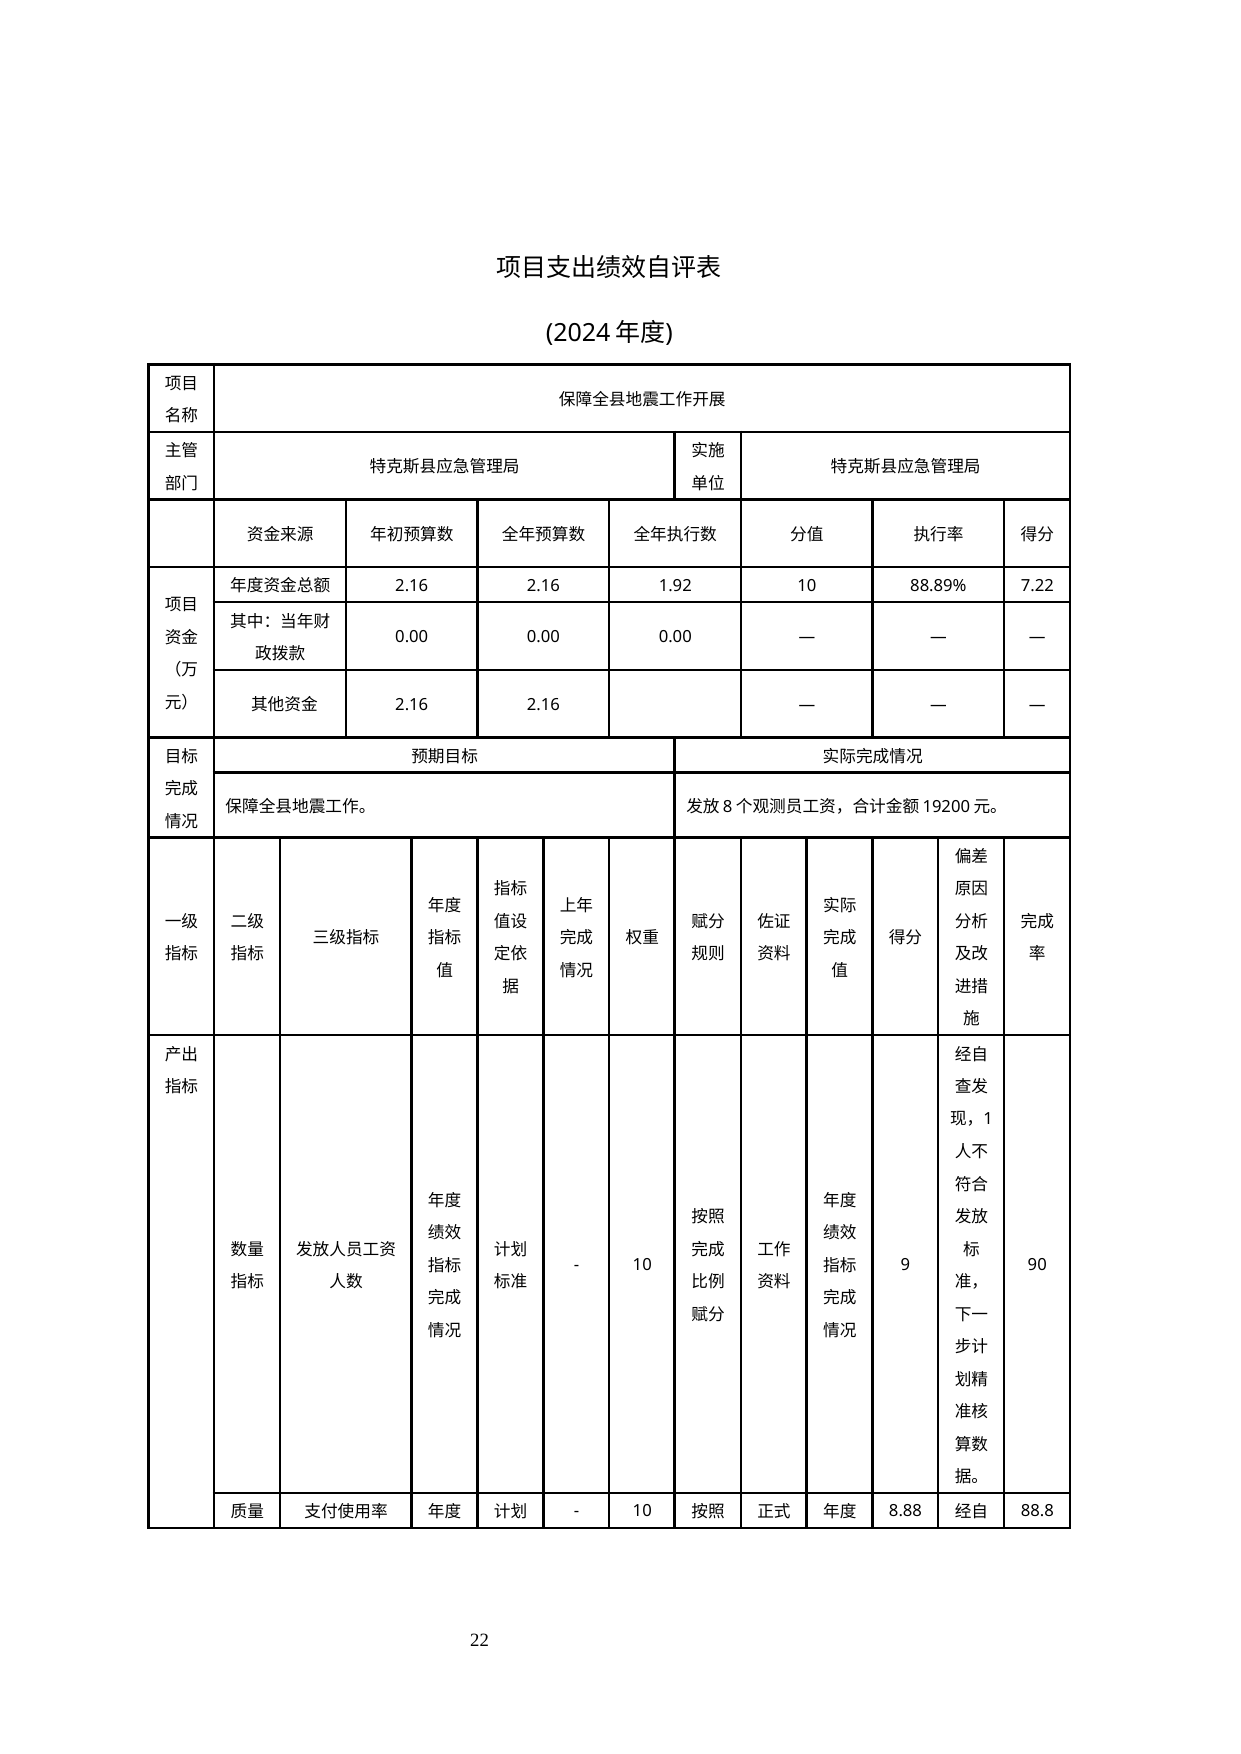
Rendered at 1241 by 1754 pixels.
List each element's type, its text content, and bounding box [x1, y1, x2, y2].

table_cell 年初预算数 [347, 501, 476, 566]
table_cell 1.92 [610, 568, 740, 601]
table_cell 得分 [1005, 501, 1069, 566]
table_cell [150, 501, 213, 566]
table_cell 2.16 [479, 671, 608, 736]
table_cell - [545, 1494, 608, 1526]
table_cell 年度指标值 [413, 839, 476, 1034]
table_cell (2024年度) [148, 298, 1070, 363]
table_cell 赋分规则 [676, 839, 740, 1034]
table_cell 指标值设定依据 [479, 839, 542, 1034]
table_cell 特克斯县应急管理局 [742, 433, 1069, 498]
table_cell 保障全县地震工作开展 [215, 366, 1069, 431]
table_cell 90 [1005, 1036, 1069, 1491]
table_cell 数量指标 [215, 1036, 279, 1491]
table_cell 二级指标 [215, 839, 279, 1034]
table_cell 三级指标 [281, 839, 410, 1034]
table_cell 特克斯县应急管理局 [215, 433, 673, 498]
table_cell 9 [874, 1036, 937, 1491]
table_cell 0.00 [479, 603, 608, 668]
table_cell 工作资料 [742, 1036, 805, 1491]
table_cell 8.88 [874, 1494, 937, 1526]
table_cell 质量指标 [215, 1494, 279, 1526]
table_cell 完成率 [1005, 839, 1069, 1034]
table_cell 正式材料 [742, 1494, 805, 1526]
table_cell 88.89% [874, 568, 1003, 601]
table_cell 88.8 [1005, 1494, 1069, 1526]
table_cell 一级指标 [150, 839, 213, 1034]
table_cell — [1005, 603, 1069, 668]
table_cell 产出指标 [150, 1036, 213, 1526]
table_cell 2.16 [479, 568, 608, 601]
table_header 项目支出绩效自评表 [148, 233, 1070, 298]
table_cell 2.16 [347, 568, 476, 601]
table_cell 0.00 [610, 603, 740, 668]
table_cell — [742, 603, 871, 668]
table_cell — [742, 671, 871, 736]
table_cell 偏差原因分析及改进措施 [939, 839, 1003, 1034]
table_cell 其他资金 [215, 671, 345, 736]
table_cell 计划标准 [479, 1036, 542, 1491]
table_cell 10 [610, 1036, 673, 1491]
table_cell — [874, 671, 1003, 736]
table_cell 佐证资料 [742, 839, 805, 1034]
table_cell 年度资金总额 [215, 568, 345, 601]
table_cell 项目名称 [150, 366, 213, 431]
table_cell 预期目标 [215, 739, 673, 771]
table_cell 7.22 [1005, 568, 1069, 601]
table_cell 经自查发现，1人不符合发放标准，下一步计划精准核算数据。 [939, 1036, 1003, 1491]
table_cell 2.16 [347, 671, 476, 736]
table_cell 0.00 [347, 603, 476, 668]
table_cell — [1005, 671, 1069, 736]
table_cell 分值 [742, 501, 871, 566]
table_cell 年度绩效指标完成情况 [808, 1494, 871, 1526]
table_cell 上年完成情况 [545, 839, 608, 1034]
table_cell 年度绩效指标完成情况 [413, 1036, 476, 1491]
table_cell 主管部门 [150, 433, 213, 498]
table_cell 实施单位 [676, 433, 740, 498]
table_cell 权重 [610, 839, 673, 1034]
table_cell 得分 [874, 839, 937, 1034]
table_cell 发放8个观测员工资，合计金额19200元。 [676, 774, 1069, 836]
table_cell 按照完成比例赋分 [676, 1494, 740, 1526]
table_cell 支付使用率 [281, 1494, 410, 1526]
table_cell — [874, 603, 1003, 668]
table_cell 其中：当年财政拨款 [215, 603, 345, 668]
table_cell 按照完成比例赋分 [676, 1036, 740, 1491]
table_cell 实际完成值 [808, 839, 871, 1034]
table_cell 全年执行数 [610, 501, 740, 566]
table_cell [939, 1494, 1003, 1526]
table_cell [610, 671, 740, 736]
table_cell 保障全县地震工作。 [215, 774, 673, 836]
table_cell 10 [610, 1494, 673, 1526]
table_cell 实际完成情况 [676, 739, 1069, 771]
table_cell - [545, 1036, 608, 1491]
table_cell 资金来源 [215, 501, 345, 566]
table_cell 执行率 [874, 501, 1003, 566]
table_cell 10 [742, 568, 871, 601]
table_cell 年度绩效指标完成情况 [413, 1494, 476, 1526]
table_cell 发放人员工资人数 [281, 1036, 410, 1491]
table_cell 年度绩效指标完成情况 [808, 1036, 871, 1491]
table_cell 计划标准 [479, 1494, 542, 1526]
table_cell 项目资金 （万元） [150, 568, 213, 736]
table_cell 全年预算数 [479, 501, 608, 566]
table_cell 目标完成情况 [150, 739, 213, 836]
